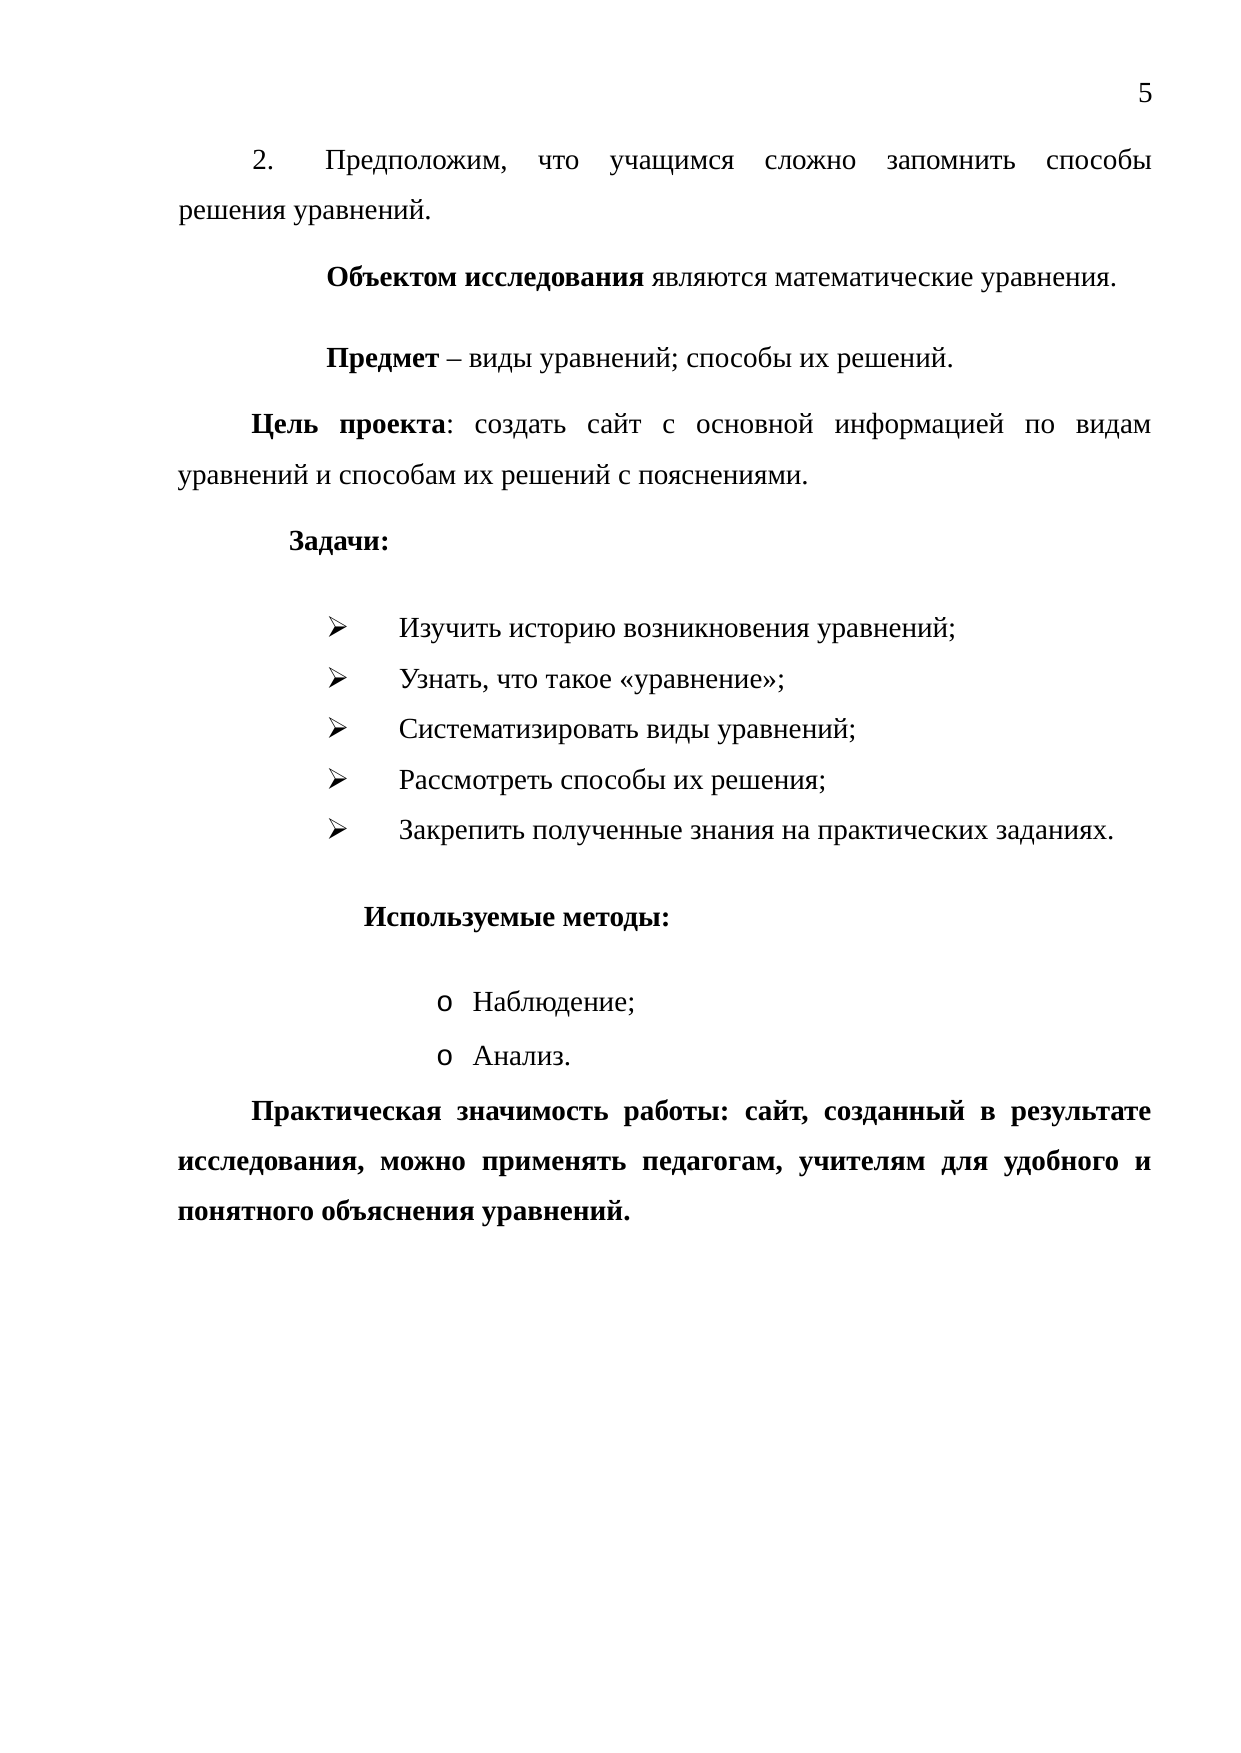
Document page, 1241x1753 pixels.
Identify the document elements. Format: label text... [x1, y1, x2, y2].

list Закрепить полученные знания на практических заданиях. [252, 812, 1152, 846]
text Объектом исследования являются математические уравнения. [252, 259, 1152, 293]
text Используемые методы: [289, 899, 1152, 933]
text Цель проекта: создать сайт c основной информацией по видам уравнений и способам их решений с пояснениями. [177, 407, 1152, 490]
list Наблюдение; [362, 984, 846, 1021]
text Предмет – виды уравнений; способы их решений. [252, 340, 1152, 373]
text Задачи: [215, 523, 1152, 557]
list Систематизировать виды уравнений; [252, 711, 1152, 745]
text Практическая значимость работы: сайт, созданный в результате исследования, можно применять педагогам, учителям для удобного и понятного объяснения уравнений. [177, 1093, 1152, 1227]
list Узнать, что такое «уравнение»; [252, 661, 1152, 694]
list Предположим, что учащимся сложно запомнить способы решения уравнений. [178, 142, 1152, 226]
list Изучить историю возникновения уравнений; [252, 611, 1152, 644]
list Рассмотреть способы их решения; [252, 762, 1152, 795]
list Анализ. [362, 1038, 846, 1074]
